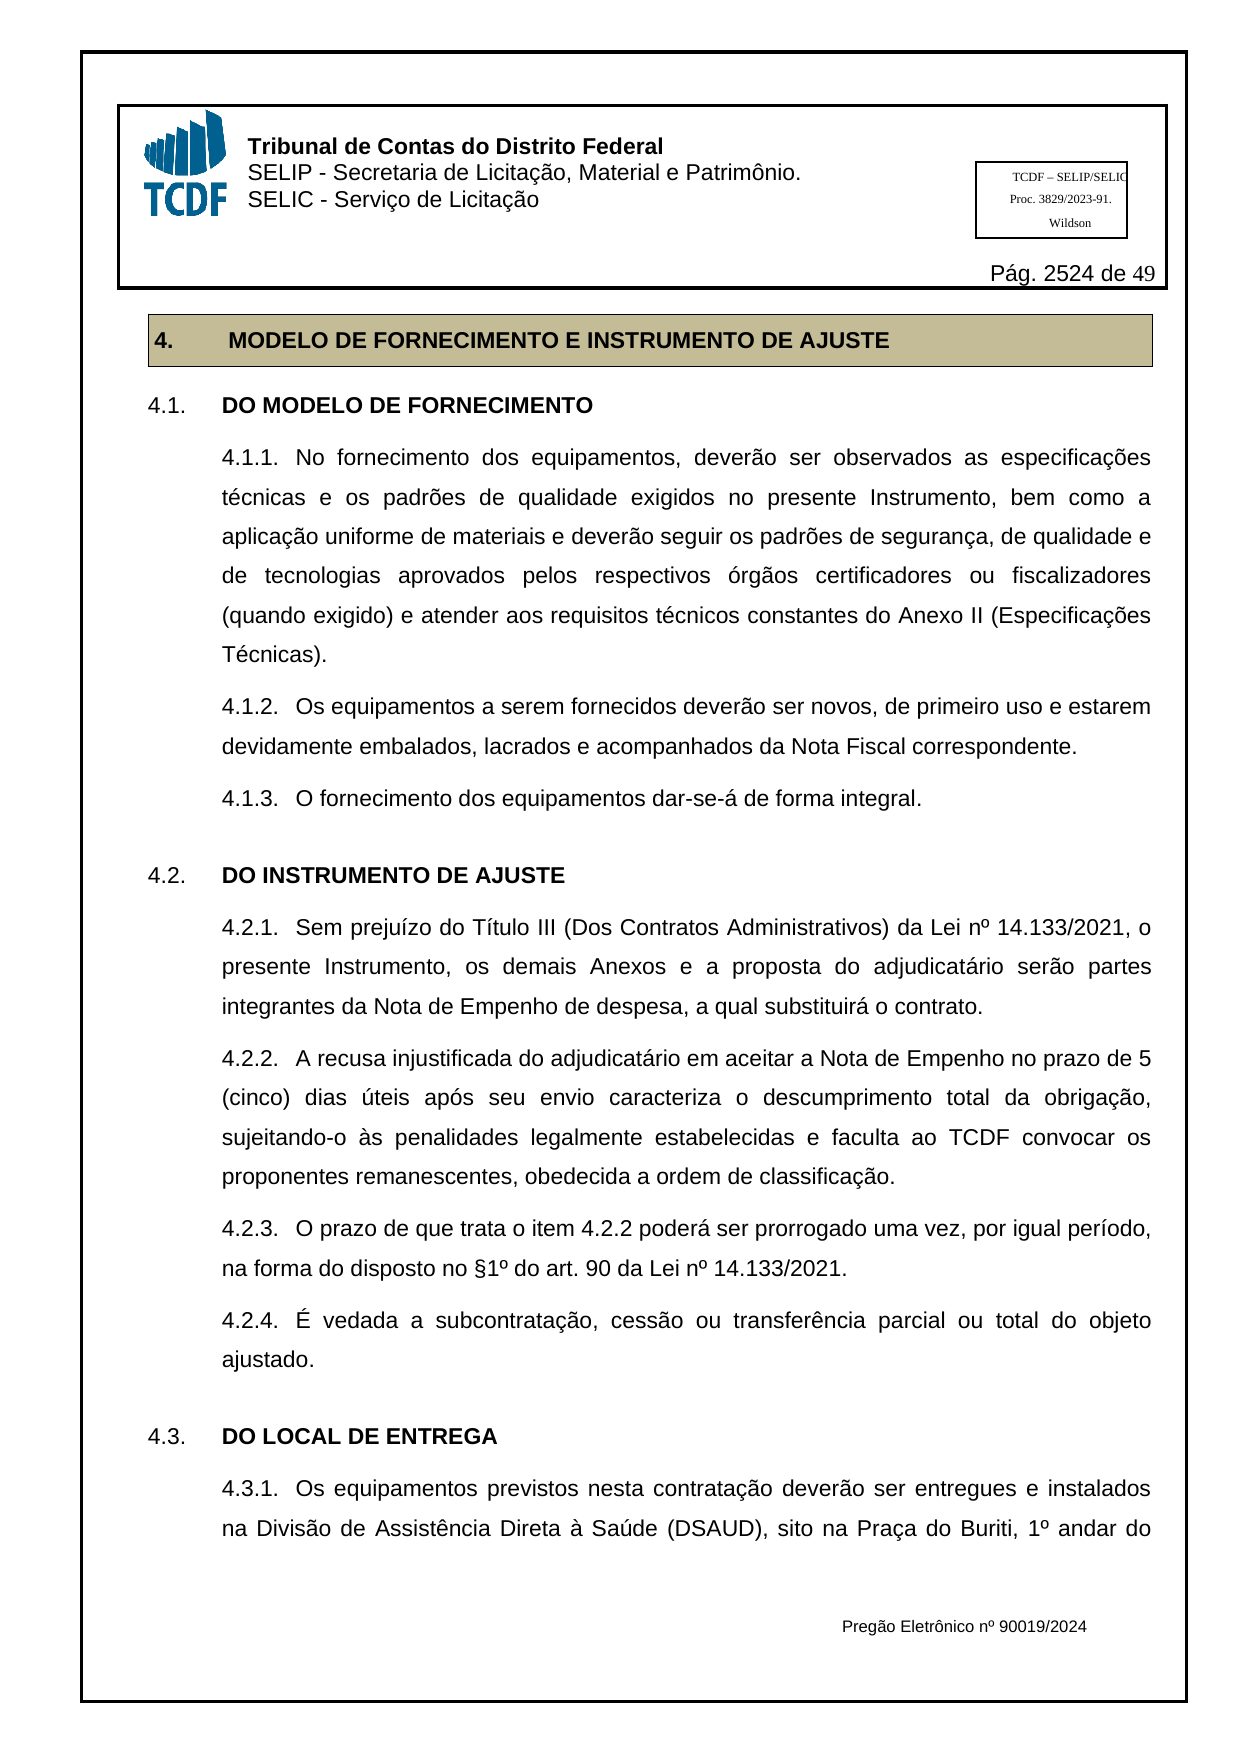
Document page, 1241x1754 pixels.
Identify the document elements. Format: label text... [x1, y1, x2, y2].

picture [129, 107, 241, 218]
list No fornecimento dos equipamentos, deverão ser observados as especificações técnicas e os padrões de qualidade exigidos no presente Instrumento, bem como a aplicação uniforme de materiais e deverão seguir os padrões de segurança, de qualidade e de tecnologias aprovados pelos respectivos órgãos certificadores ou fiscalizadores (quando exigido) e atender aos requisitos técnicos constantes do Anexo II (Especificações Técnicas). [222, 444, 1152, 668]
list DO INSTRUMENTO DE AJUSTE [148, 862, 1152, 888]
list É vedada a subcontratação, cessão ou transferência parcial ou total do objeto ajustado. [222, 1307, 1152, 1372]
table_header MODELO DE FORNECIMENTO E INSTRUMENTO DE AJUSTE [149, 315, 1152, 366]
list Os equipamentos a serem fornecidos deverão ser novos, de primeiro uso e estarem devidamente embalados, lacrados e acompanhados da Nota Fiscal correspondente. [222, 693, 1152, 759]
list DO LOCAL DE ENTREGA [148, 1423, 1152, 1449]
list A recusa injustificada do adjudicatário em aceitar a Nota de Empenho no prazo de 5 (cinco) dias úteis após seu envio caracteriza o descumprimento total da obrigação, sujeitando-o às penalidades legalmente estabelecidas e faculta ao TCDF convocar os proponentes remanescentes, obedecida a ordem de classificação. [222, 1045, 1152, 1189]
list DO MODELO DE FORNECIMENTO [148, 392, 1152, 418]
list O prazo de que trata o item 4.2.2 poderá ser prorrogado uma vez, por igual período, na forma do disposto no §1º do art. 90 da Lei nº 14.133/2021. [222, 1215, 1152, 1281]
list Sem prejuízo do Título III (Dos Contratos Administrativos) da Lei nº 14.133/2021, o presente Instrumento, os demais Anexos e a proposta do adjudicatário serão partes integrantes da Nota de Empenho de despesa, a qual substituirá o contrato. [222, 914, 1152, 1019]
list O fornecimento dos equipamentos dar-se-á de forma integral. [222, 785, 1152, 811]
